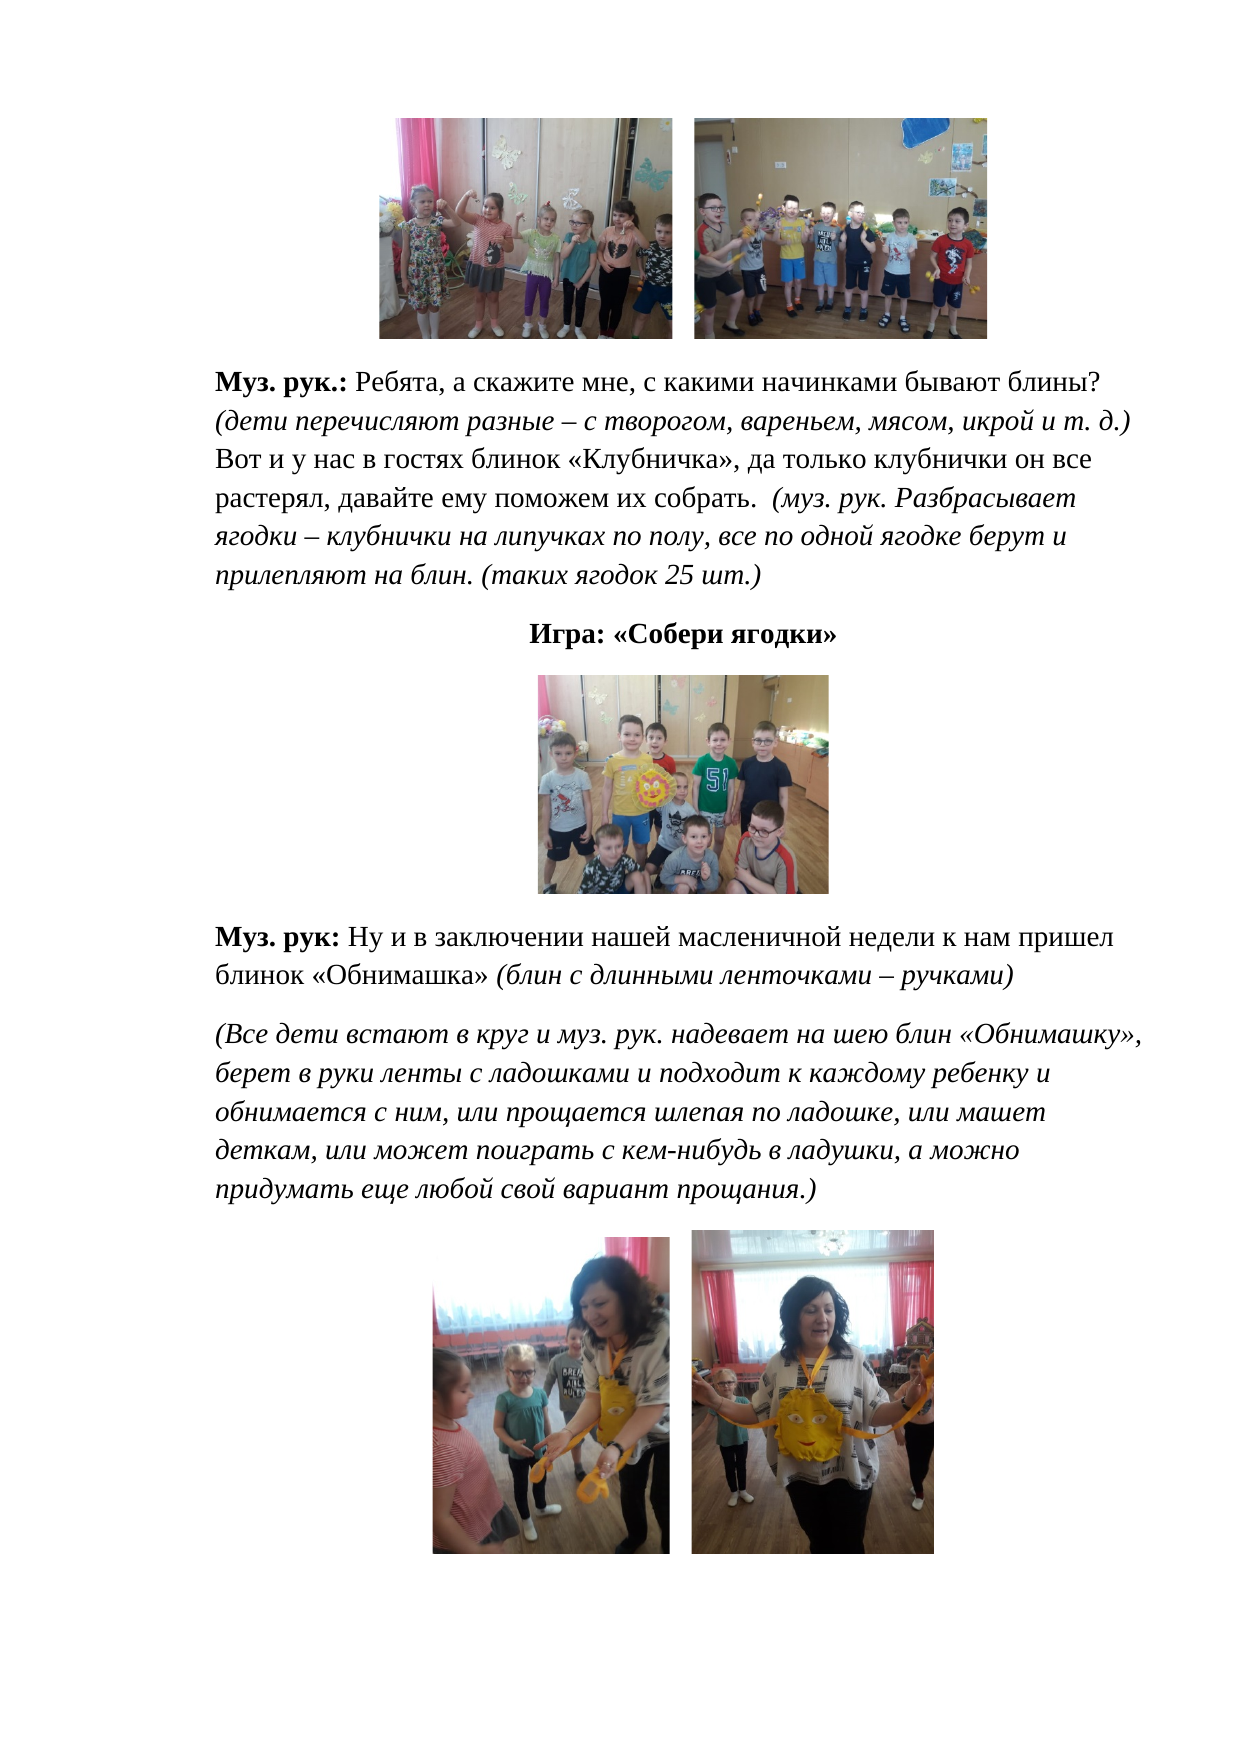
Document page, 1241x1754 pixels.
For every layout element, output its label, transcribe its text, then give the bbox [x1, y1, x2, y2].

text (Все дети встают в круг и муз. рук. надевает на шею блин «Обнимашку», берет в руки ленты с ладошками и подходит к каждому ребенку и обнимается с ним, или прощается шлепая по ладошке, или машет деткам, или может поиграть с кем-нибудь в ладушки, а можно придумать еще любой свой вариант прощания.) [215, 1017, 1152, 1204]
picture [691, 1230, 934, 1554]
picture [537, 675, 829, 894]
text Муз. рук.: Ребята, а скажите мне, с какими начинками бывают блины? (дети перечисляют разные – с творогом, вареньем, мясом, икрой и т. д.) Вот и у нас в гостях блинок «Клубничка», да только клубнички он все растерял, давайте ему поможем их собрать. (муз. рук. Разбрасывает ягодки – клубнички на липучках по полу, все по одной ягодке берут и прилепляют на блин. (таких ягодок 25 шт.) [215, 364, 1152, 590]
text Муз. рук: Ну и в заключении нашей масленичной недели к нам пришел блинок «Обнимашка» (блин с длинными ленточками – ручками) [215, 919, 1152, 991]
picture [379, 118, 673, 339]
picture [432, 1237, 670, 1554]
text Игра: «Собери ягодки» [215, 616, 1152, 650]
picture [694, 118, 988, 339]
